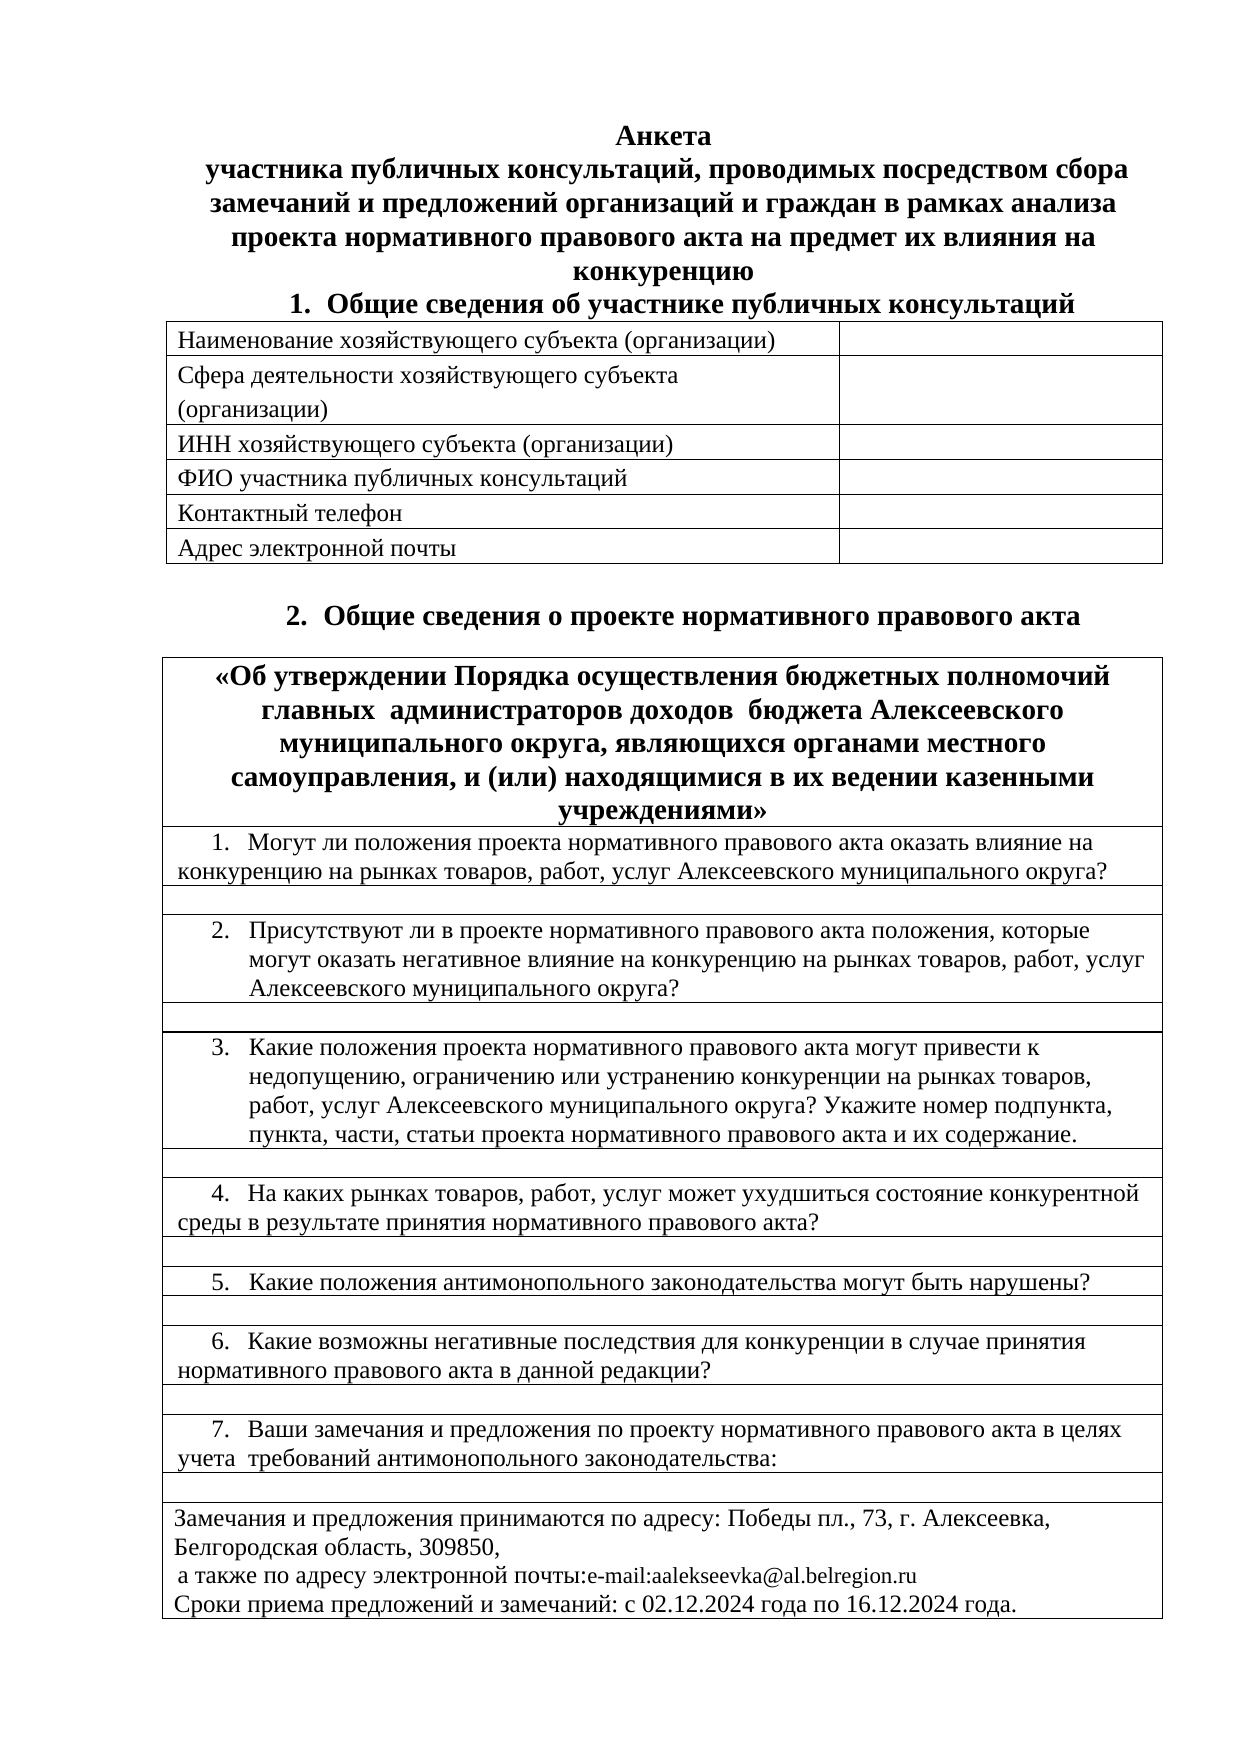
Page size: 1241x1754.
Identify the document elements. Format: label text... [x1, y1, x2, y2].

table_cell [840, 356, 1162, 424]
table_cell Замечания и предложения принимаются по адресу: Победы пл., 73, г. Алексеевка, Белгородская область, 309850, а также по адресу электронной почты:e-mail:aalekseevka@al.belregion.ru Сроки приема предложений и замечаний: с 02.12.2024 года по 16.12.2024 года. [163, 1503, 1162, 1618]
table_cell [840, 529, 1162, 563]
text конкуренцию [177, 253, 1149, 287]
table_cell Какие возможны негативные последствия для конкуренции в случае принятия нормативного правового акта в данной редакции? [163, 1326, 1162, 1384]
list Общие сведения о проекте нормативного правового акта [215, 598, 1152, 631]
table_cell Присутствуют ли в проекте нормативного правового акта положения, которые могут оказать негативное влияние на конкуренцию на рынках товаров, работ, услуг Алексеевского муниципального округа? [163, 915, 1162, 1002]
table_cell [163, 1003, 1162, 1031]
table_cell ФИО участника публичных консультаций [167, 460, 839, 493]
text участника публичных консультаций, проводимых посредством сбора замечаний и предложений организаций и граждан в рамках анализа проекта нормативного правового акта на предмет их влияния на [177, 152, 1149, 253]
table_cell [840, 495, 1162, 528]
table_cell Ваши замечания и предложения по проекту нормативного правового акта в целях учета требований антимонопольного законодательства: [163, 1415, 1162, 1472]
table_cell [163, 1385, 1162, 1413]
table_cell [840, 425, 1162, 459]
table_cell ИНН хозяйствующего субъекта (организации) [167, 425, 839, 459]
table_header Наименование хозяйствующего субъекта (организации) [167, 322, 839, 355]
table_cell Адрес электронной почты [167, 529, 839, 563]
table_cell На каких рынках товаров, работ, услуг может ухудшиться состояние конкурентной среды в результате принятия нормативного правового акта? [163, 1178, 1162, 1236]
table_cell Какие положения проекта нормативного правового акта могут привести к недопущению, ограничению или устранению конкуренции на рынках товаров, работ, услуг Алексеевского муниципального округа? Укажите номер подпункта, пункта, части, статьи проекта нормативного правового акта и их содержание. [163, 1033, 1162, 1147]
table_cell [163, 1296, 1162, 1325]
table_cell [163, 886, 1162, 914]
table_cell [163, 1473, 1162, 1502]
table_header «Об утверждении Порядка осуществления бюджетных полномочий главных администраторов доходов бюджета Алексеевского муниципального округа, являющихся органами местного самоуправления, и (или) находящимися в их ведении казенными учреждениями» [163, 658, 1162, 826]
table_cell Контактный телефон [167, 495, 839, 528]
table_cell Сфера деятельности хозяйствующего субъекта (организации) [167, 356, 839, 424]
table_cell Какие положения антимонопольного законодательства могут быть нарушены? [163, 1267, 1162, 1295]
list Общие сведения об участнике публичных консультаций [215, 287, 1149, 321]
text Анкета [177, 118, 1149, 152]
table_cell [840, 460, 1162, 493]
table_header [840, 322, 1162, 355]
table_cell Могут ли положения проекта нормативного правового акта оказать влияние на конкуренцию на рынках товаров, работ, услуг Алексеевского муниципального округа? [163, 827, 1162, 884]
table_cell [163, 1237, 1162, 1266]
table_cell [163, 1149, 1162, 1177]
